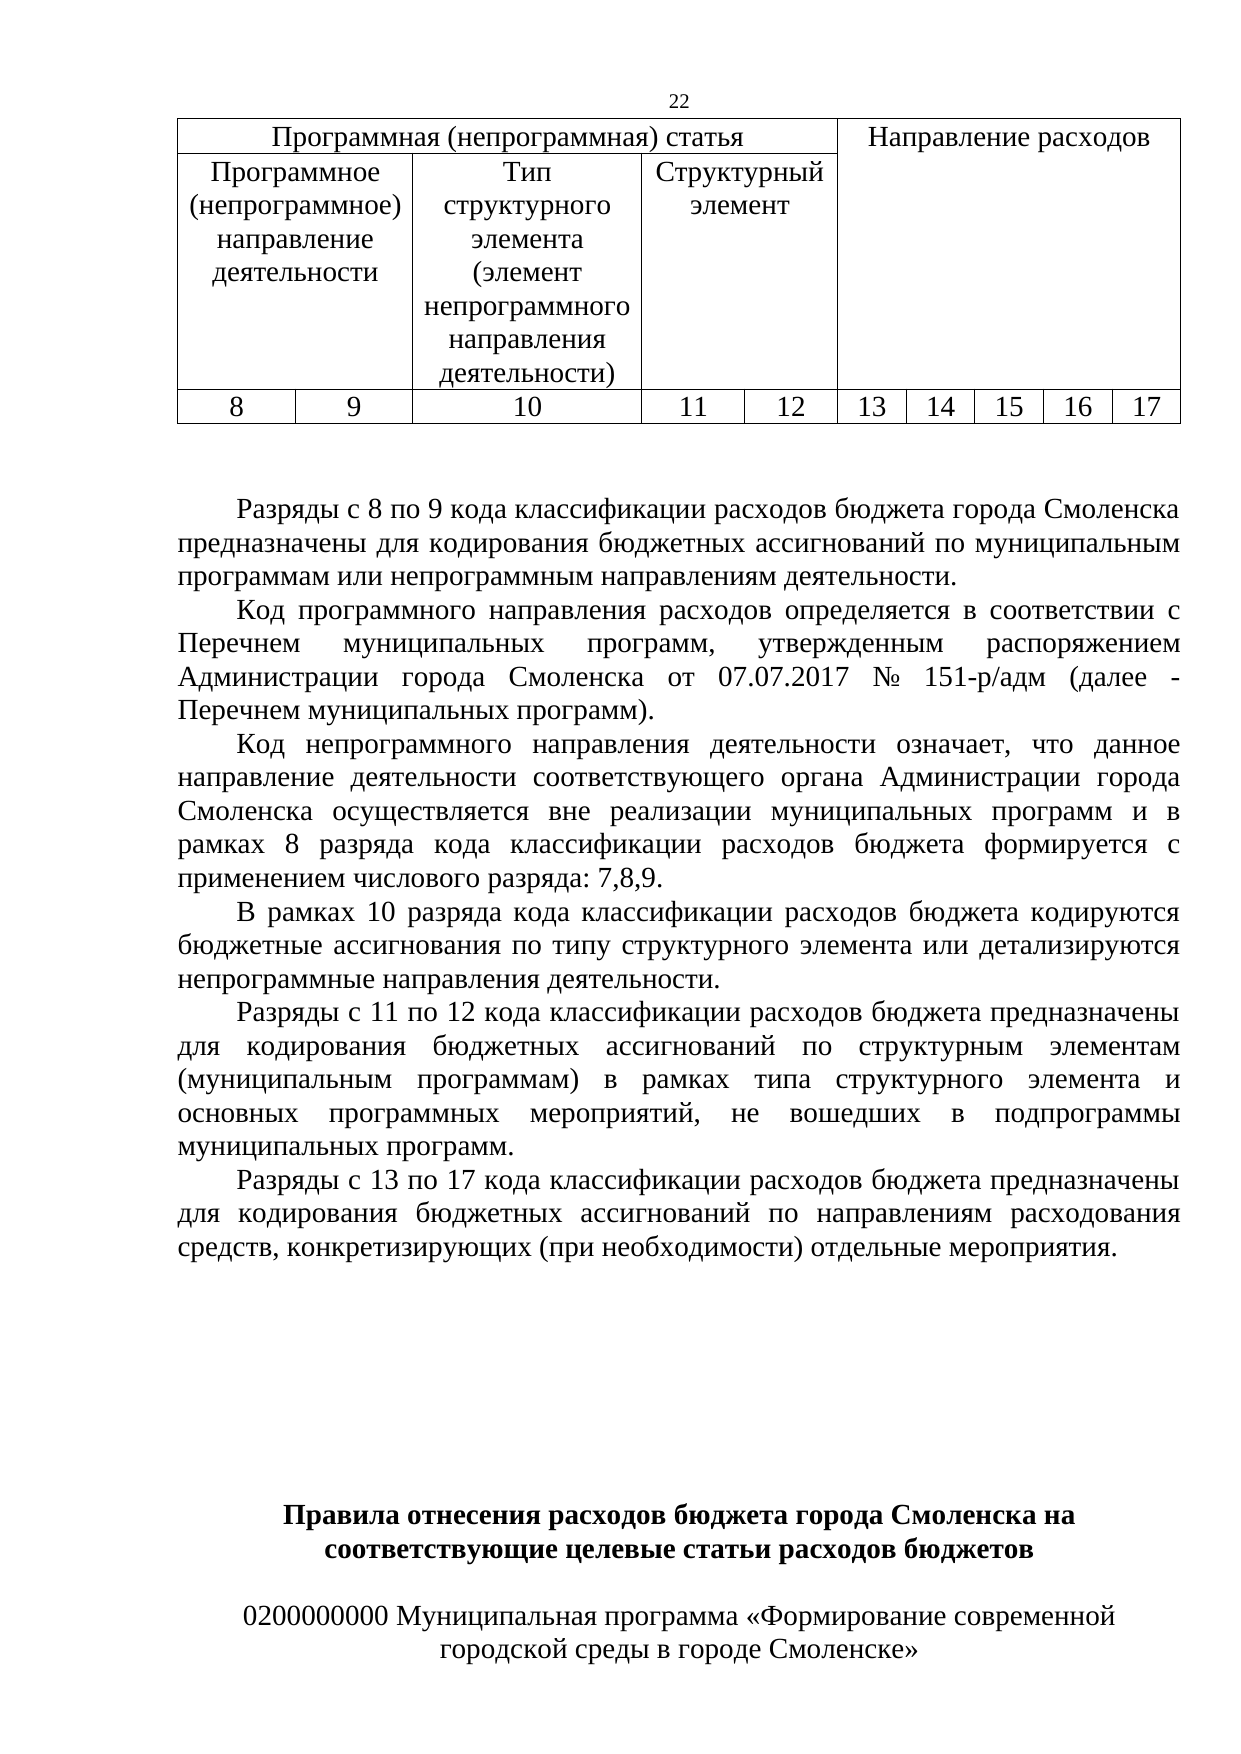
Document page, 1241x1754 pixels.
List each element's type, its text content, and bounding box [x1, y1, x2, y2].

table_cell 12 [745, 390, 837, 423]
table_cell 17 [1113, 390, 1180, 423]
table_cell 14 [907, 390, 974, 423]
table_cell 10 [413, 390, 641, 423]
text Код программного направления расходов определяется в соответствии с Перечнем муниципальных программ, утвержденным распоряжением Администрации города Смоленска от 07.07.2017 № 151-р/адм (далее - Перечнем муниципальных программ). [177, 592, 1181, 726]
table_cell 9 [296, 390, 412, 423]
text Разряды с 13 по 17 кода классификации расходов бюджета предназначены для кодирования бюджетных ассигнований по направлениям расходования средств, конкретизирующих (при необходимости) отдельные мероприятия. [177, 1162, 1181, 1263]
table_cell Структурный элемент [642, 154, 837, 388]
table_cell 16 [1044, 390, 1112, 423]
table_cell Направление расходов [838, 119, 1180, 388]
text Разряды с 11 по 12 кода классификации расходов бюджета предназначены для кодирования бюджетных ассигнований по структурным элементам (муниципальным программам) в рамках типа структурного элемента и основных программных мероприятий, не вошедших в подпрограммы муниципальных программ. [177, 994, 1181, 1162]
table_cell 15 [975, 390, 1043, 423]
text Правила отнесения расходов бюджета города Смоленска на соответствующие целевые статьи расходов бюджетов [177, 1497, 1181, 1564]
text Разряды с 8 по 9 кода классификации расходов бюджета города Смоленска предназначены для кодирования бюджетных ассигнований по муниципальным программам или непрограммным направлениям деятельности. [177, 491, 1181, 592]
table_cell Программная (непрограммная) статья [178, 119, 837, 153]
text Код непрограммного направления деятельности означает, что данное направление деятельности соответствующего органа Администрации города Смоленска осуществляется вне реализации муниципальных программ и в рамках 8 разряда кода классификации расходов бюджета формируется с применением числового разряда: 7,8,9. [177, 726, 1181, 894]
text В рамках 10 разряда кода классификации расходов бюджета кодируются бюджетные ассигнования по типу структурного элемента или детализируются непрограммные направления деятельности. [177, 894, 1181, 994]
text 0200000000 Муниципальная программа «Формирование современной городской среды в городе Смоленске» [177, 1598, 1181, 1665]
table_cell Программное (непрограммное) направление деятельности [178, 154, 412, 388]
table_cell 13 [838, 390, 906, 423]
table_cell Тип структурного элемента (элемент непрограммного направления деятельности) [413, 154, 641, 388]
table_cell 11 [642, 390, 744, 423]
table_cell 8 [178, 390, 295, 423]
